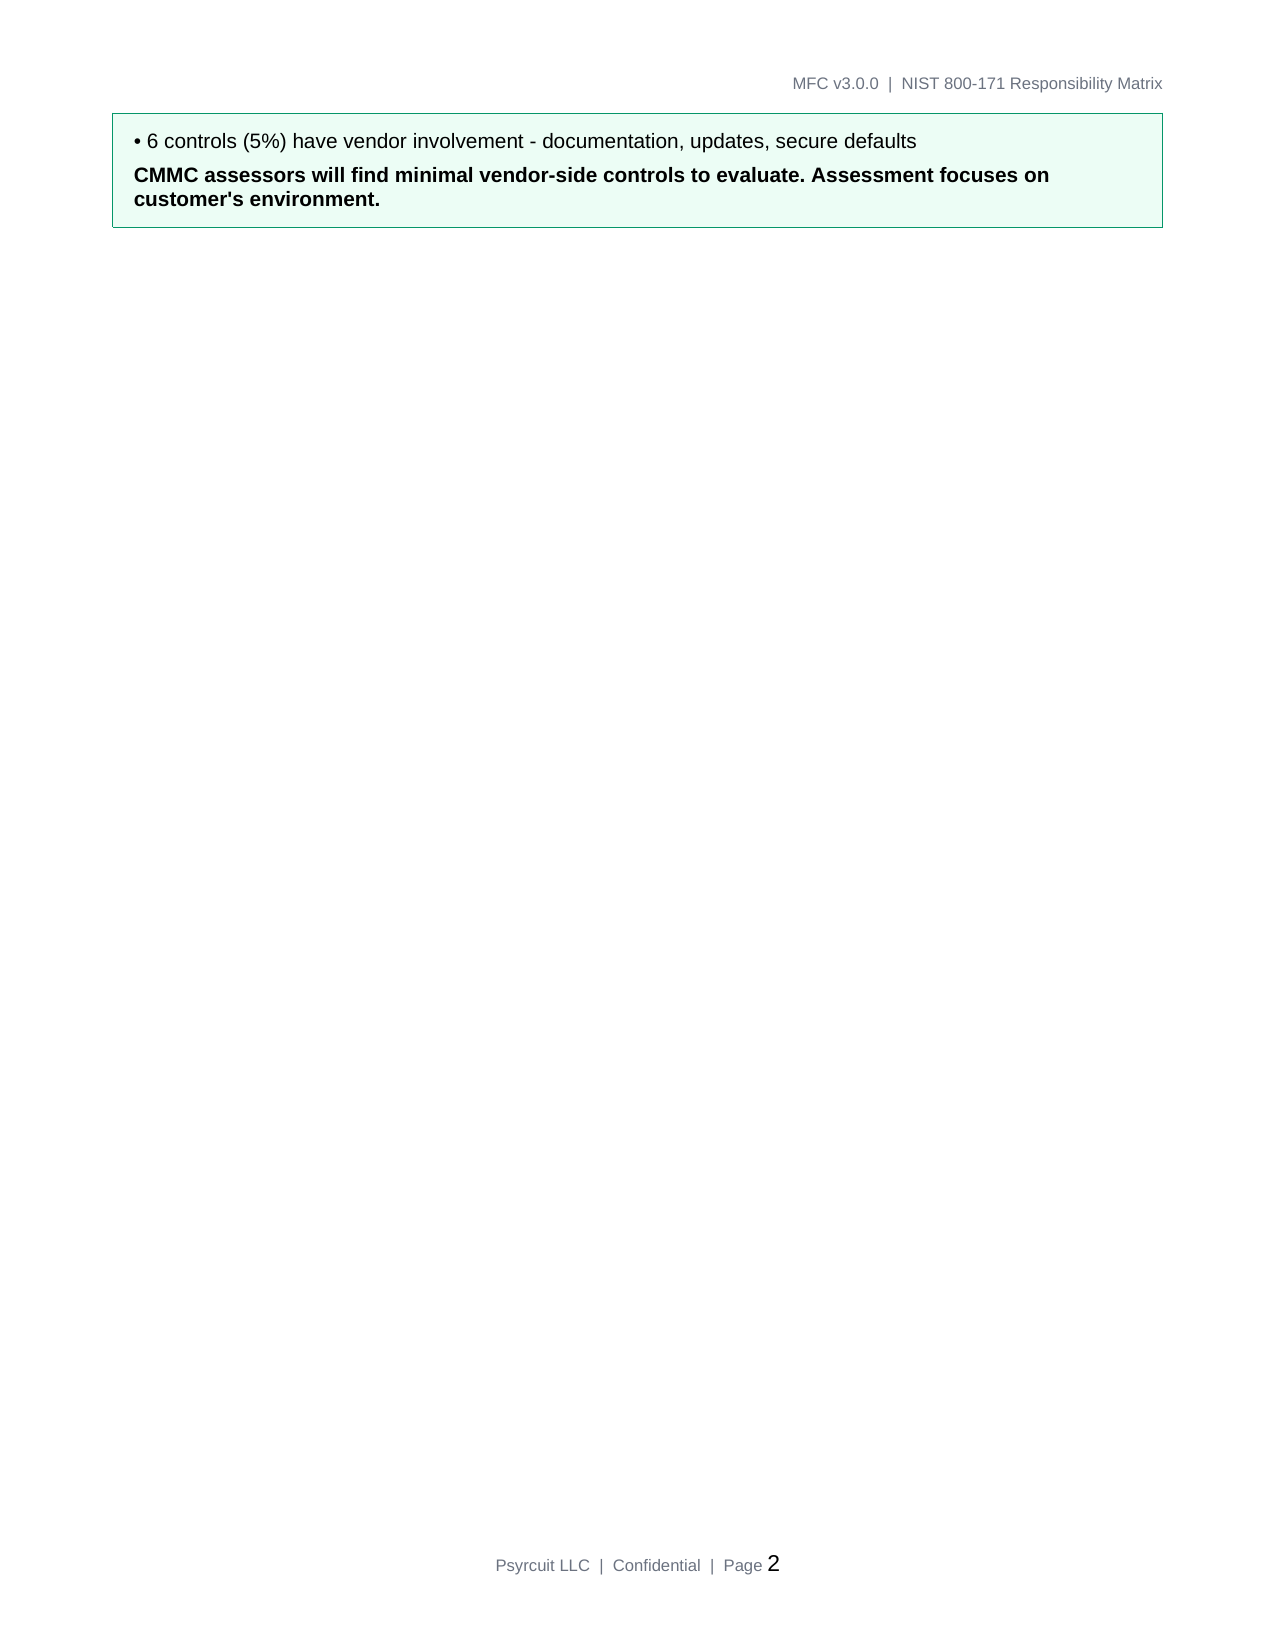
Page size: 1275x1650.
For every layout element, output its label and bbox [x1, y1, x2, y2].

table_header [113, 114, 1162, 227]
